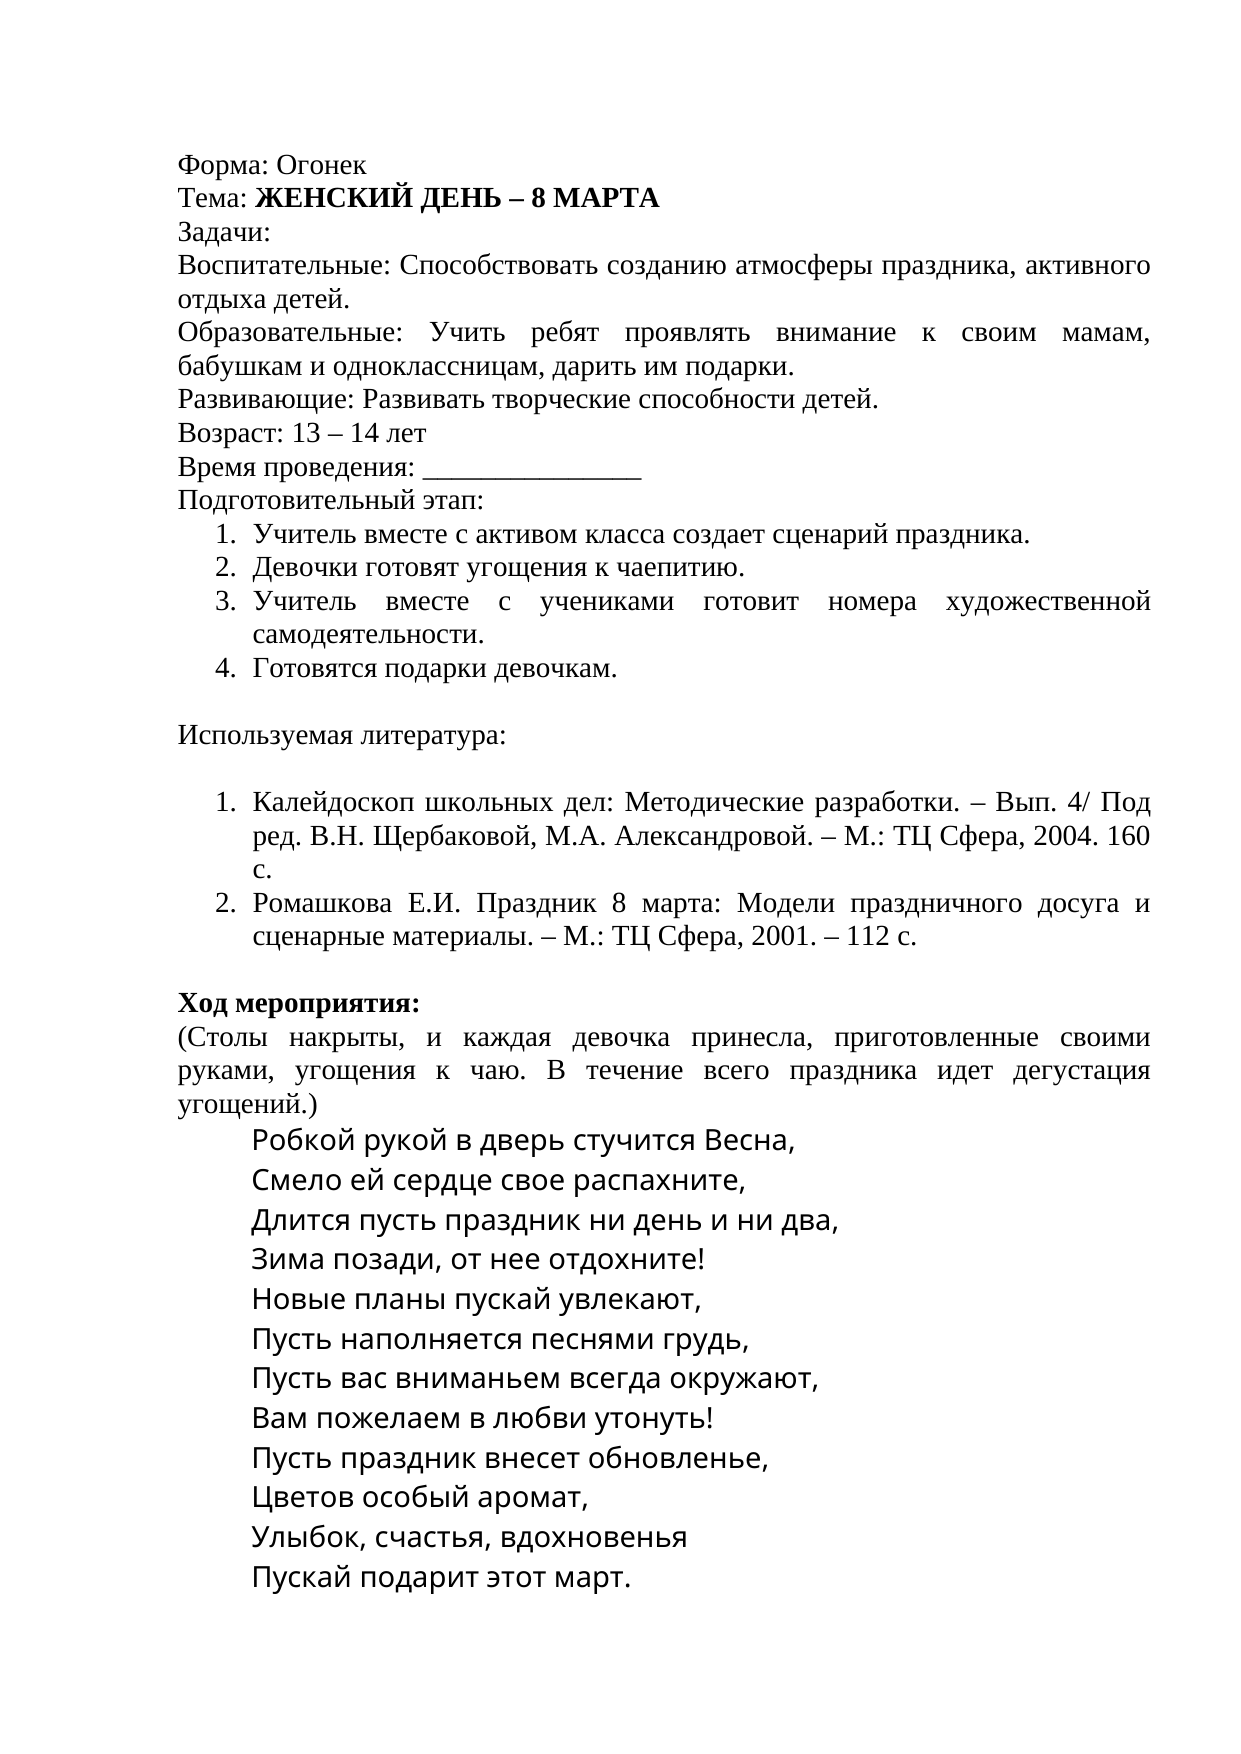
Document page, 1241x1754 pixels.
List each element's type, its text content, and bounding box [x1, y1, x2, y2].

text Пусть праздник внесет обновленье, [177, 1437, 1152, 1477]
text Вам пожелаем в любви утонуть! [177, 1397, 1152, 1437]
text Улыбок, счастья, вдохновенья [177, 1516, 1152, 1556]
list Готовятся подарки девочкам. [215, 650, 1152, 683]
text Пусть наполняется песнями грудь, [177, 1318, 1152, 1358]
text Форма: Огонек [177, 147, 1152, 180]
text Пусть вас вниманьем всегда окружают, [177, 1358, 1152, 1397]
text Цветов особый аромат, [177, 1477, 1152, 1516]
text Ход мероприятия: [177, 985, 1152, 1019]
text (Столы накрыты, и каждая девочка принесла, приготовленные своими руками, угощения к чаю. В течение всего праздника идет дегустация угощений.) [177, 1019, 1152, 1119]
text Время проведения: _______________ [177, 449, 1152, 482]
text Возраст: 13 – 14 лет [177, 415, 1152, 449]
text Тема: ЖЕНСКИЙ ДЕНЬ – 8 МАРТА [177, 180, 1152, 214]
text Смело ей сердце свое распахните, [177, 1159, 1152, 1199]
text Новые планы пускай увлекают, [177, 1278, 1152, 1318]
list Учитель вместе с активом класса создает сценарий праздника. [215, 516, 1152, 549]
text Задачи: [177, 214, 1152, 247]
list Учитель вместе с учениками готовит номера художественной самодеятельности. [215, 583, 1152, 650]
list Калейдоскоп школьных дел: Методические разработки. – Вып. 4/ Под ред. В.Н. Щербаковой, М.А. Александровой. – М.: ТЦ Сфера, 2004. 160 с. [215, 784, 1152, 885]
text Воспитательные: Способствовать созданию атмосферы праздника, активного отдыха детей. [177, 247, 1152, 314]
text Развивающие: Развивать творческие способности детей. [177, 382, 1152, 415]
text Длится пусть праздник ни день и ни два, [177, 1199, 1152, 1239]
list Девочки готовят угощения к чаепитию. [215, 549, 1152, 583]
text Подготовительный этап: [177, 482, 1152, 516]
text Робкой рукой в дверь стучится Весна, [177, 1119, 1152, 1159]
text Образовательные: Учить ребят проявлять внимание к своим мамам, бабушкам и одноклассницам, дарить им подарки. [177, 314, 1152, 382]
text Пускай подарит этот март. [177, 1556, 1152, 1596]
text Используемая литература: [177, 717, 1152, 751]
text Зима позади, от нее отдохните! [177, 1239, 1152, 1278]
list Ромашкова Е.И. Праздник 8 марта: Модели праздничного досуга и сценарные материалы. – М.: ТЦ Сфера, 2001. – 112 с. [215, 885, 1152, 952]
